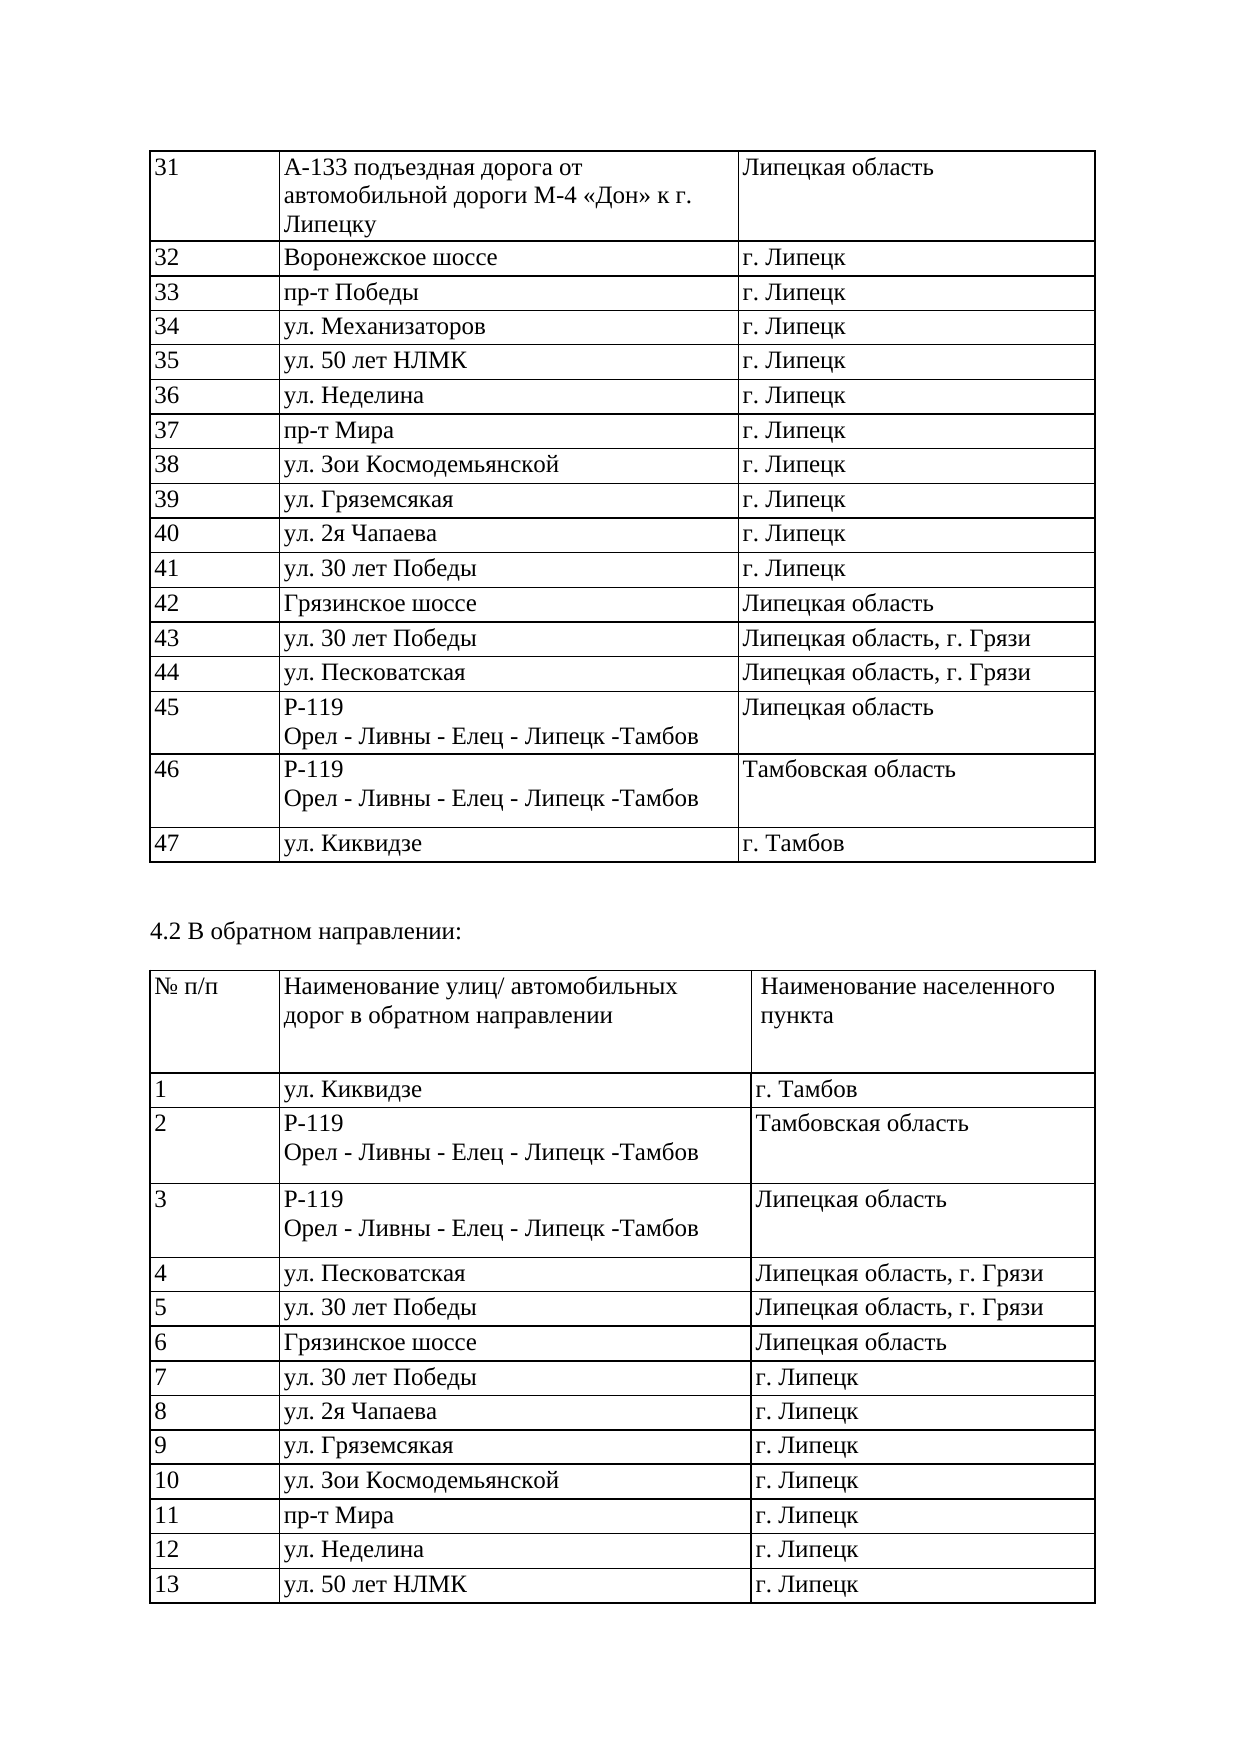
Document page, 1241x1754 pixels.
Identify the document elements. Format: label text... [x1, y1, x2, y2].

table_cell ул. Гряземсякая [280, 1431, 750, 1463]
table_cell Липецкая область [752, 1184, 1094, 1256]
table_cell 1 [151, 1074, 279, 1107]
table_header № п/п [151, 971, 279, 1072]
table_cell ул. Механизаторов [280, 311, 738, 344]
table_cell 42 [151, 588, 279, 621]
table_header Наименование улиц/ автомобильных дорог в обратном направлении [280, 971, 738, 1072]
table_cell ул. 30 лет Победы [280, 623, 738, 656]
table_cell г. Тамбов [739, 828, 1094, 861]
table_cell Тамбовская область [739, 755, 1094, 827]
table_cell пр-т Мира [280, 1500, 750, 1533]
table_cell Липецкая область, г. Грязи [739, 657, 1094, 691]
table_cell г. Липецк [752, 1534, 1094, 1568]
table_cell г. Липецк [739, 415, 1094, 448]
table_cell ул. 2я Чапаева [280, 519, 738, 551]
table_cell 46 [151, 755, 279, 827]
table_cell г. Липецк [739, 242, 1094, 275]
table_cell г. Липецк [752, 1362, 1094, 1395]
table_cell 31 [151, 152, 279, 240]
table_cell ул. 50 лет НЛМК [280, 1569, 750, 1602]
table_cell ул. Киквидзе [280, 1074, 750, 1107]
table_cell Тамбовская область [752, 1108, 1094, 1182]
table_cell 12 [151, 1534, 279, 1568]
table_cell Воронежское шоссе [280, 242, 738, 275]
table_cell ул. Неделина [280, 380, 738, 413]
table_cell пр-т Мира [280, 415, 738, 448]
table_cell 11 [151, 1500, 279, 1533]
table_cell ул. 30 лет Победы [280, 1362, 750, 1395]
table_cell 5 [151, 1292, 279, 1325]
table_cell г. Липецк [752, 1431, 1094, 1463]
table_cell 45 [151, 692, 279, 753]
table_cell Р-119 Орел - Ливны - Елец - Липецк -Тамбов [280, 1108, 750, 1182]
table_cell Липецкая область, г. Грязи [739, 623, 1094, 656]
table_cell Липецкая область [739, 692, 1094, 753]
table_cell г. Липецк [739, 277, 1094, 309]
table_cell Липецкая область, г. Грязи [752, 1258, 1094, 1291]
table_cell 32 [151, 242, 279, 275]
table_cell пр-т Победы [280, 277, 738, 309]
table_cell Грязинское шоссе [280, 1327, 750, 1360]
table_cell ул. Киквидзе [280, 828, 738, 861]
table_cell Р-119 Орел - Ливны - Елец - Липецк -Тамбов [280, 692, 738, 753]
table_cell г. Липецк [752, 1500, 1094, 1533]
table_cell 37 [151, 415, 279, 448]
table_cell 9 [151, 1431, 279, 1463]
table_cell 38 [151, 449, 279, 482]
table_cell 8 [151, 1396, 279, 1429]
table_cell 47 [151, 828, 279, 861]
table_cell А-133 подъездная дорога от автомобильной дороги М-4 «Дон» к г. Липецку [280, 152, 738, 240]
table_cell г. Липецк [752, 1396, 1094, 1429]
table_cell 39 [151, 484, 279, 517]
table_cell Р-119 Орел - Ливны - Елец - Липецк -Тамбов [280, 1184, 750, 1256]
table_header Наименование населенного пункта [752, 971, 1094, 1072]
table_cell Липецкая область, г. Грязи [752, 1292, 1094, 1325]
table_cell г. Липецк [739, 311, 1094, 344]
table_cell г. Липецк [739, 345, 1094, 379]
table_cell ул. 30 лет Победы [280, 553, 738, 586]
table_cell 7 [151, 1362, 279, 1395]
table_cell 13 [151, 1569, 279, 1602]
table_cell г. Липецк [752, 1569, 1094, 1602]
table_cell 4 [151, 1258, 279, 1291]
table_cell 35 [151, 345, 279, 379]
table_cell ул. Песковатская [280, 1258, 750, 1291]
table_cell г. Липецк [739, 449, 1094, 482]
table_cell ул. Гряземсякая [280, 484, 738, 517]
table_cell 2 [151, 1108, 279, 1182]
table_cell Грязинское шоссе [280, 588, 738, 621]
table_header [738, 971, 751, 1072]
table_cell ул. Песковатская [280, 657, 738, 691]
table_cell ул. 50 лет НЛМК [280, 345, 738, 379]
table_cell 3 [151, 1184, 279, 1256]
table_cell ул. 2я Чапаева [280, 1396, 750, 1429]
text 4.2 В обратном направлении: [150, 916, 1090, 944]
table_cell г. Липецк [739, 553, 1094, 586]
table_cell 6 [151, 1327, 279, 1360]
table_cell 33 [151, 277, 279, 309]
table_cell ул. 30 лет Победы [280, 1292, 750, 1325]
table_cell Липецкая область [739, 152, 1094, 240]
table_cell 40 [151, 519, 279, 551]
table_cell г. Липецк [739, 380, 1094, 413]
table_cell Липецкая область [752, 1327, 1094, 1360]
table_cell г. Липецк [739, 484, 1094, 517]
table_cell 43 [151, 623, 279, 656]
table_cell ул. Неделина [280, 1534, 750, 1568]
table_cell г. Липецк [752, 1465, 1094, 1498]
table_cell г. Липецк [739, 519, 1094, 551]
table_cell ул. Зои Космодемьянской [280, 449, 738, 482]
table_cell г. Тамбов [752, 1074, 1094, 1107]
table_cell ул. Зои Космодемьянской [280, 1465, 750, 1498]
table_cell 36 [151, 380, 279, 413]
table_cell 41 [151, 553, 279, 586]
table_cell 10 [151, 1465, 279, 1498]
table_cell 34 [151, 311, 279, 344]
table_cell 44 [151, 657, 279, 691]
table_cell Липецкая область [739, 588, 1094, 621]
table_cell Р-119 Орел - Ливны - Елец - Липецк -Тамбов [280, 755, 738, 827]
